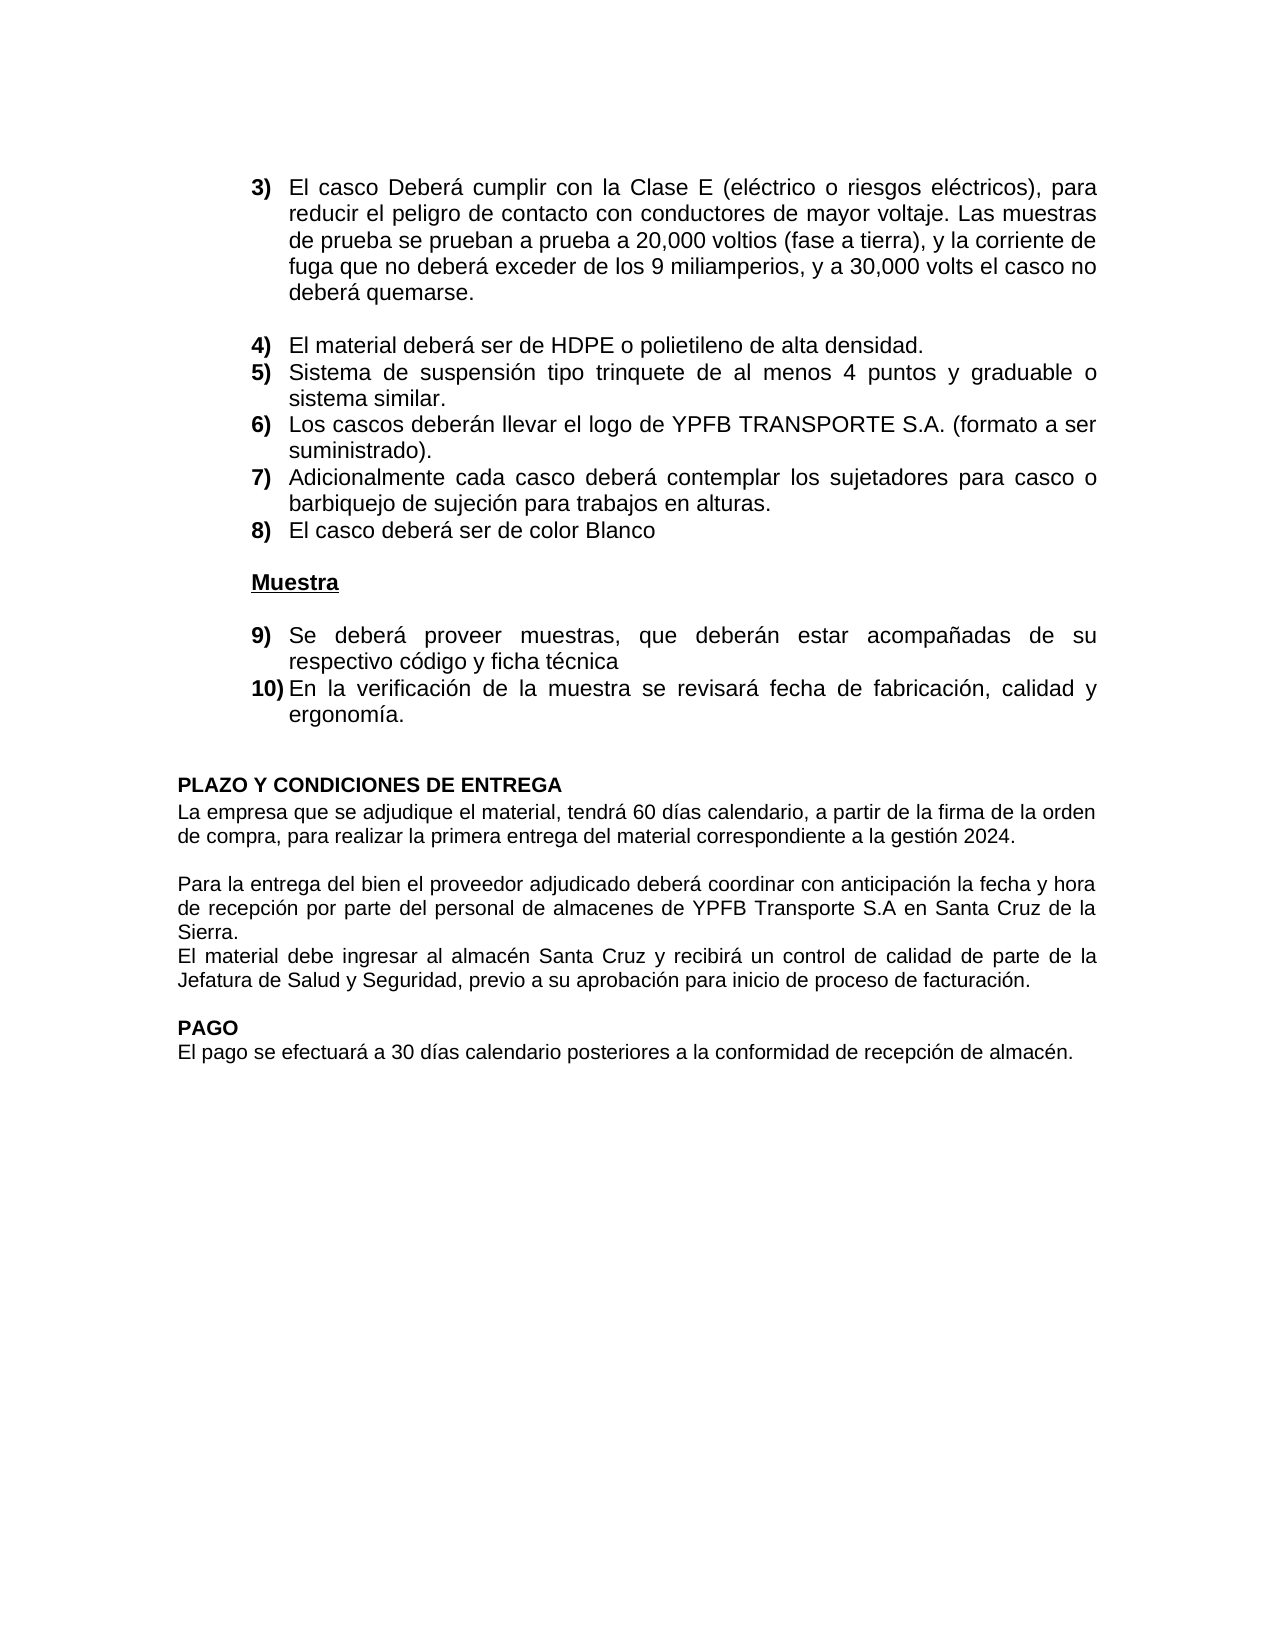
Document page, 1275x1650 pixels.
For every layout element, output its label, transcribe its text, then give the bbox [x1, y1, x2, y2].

text La empresa que se adjudique el material, tendrá 60 días calendario, a partir de la firma de la orden de compra, para realizar la primera entrega del material correspondiente a la gestión 2024. [177, 800, 1098, 848]
list Adicionalmente cada casco deberá contemplar los sujetadores para casco o barbiquejo de sujeción para trabajos en alturas. [251, 464, 1098, 517]
list El casco deberá ser de color Blanco [251, 517, 1098, 543]
list El casco Deberá cumplir con la Clase E (eléctrico o riesgos eléctricos), para reducir el peligro de contacto con conductores de mayor voltaje. Las muestras de prueba se prueban a prueba a 20,000 voltios (fase a tierra), y la corriente de fuga que no deberá exceder de los 9 miliamperios, y a 30,000 volts el casco no deberá quemarse. [251, 174, 1098, 306]
list Los cascos deberán llevar el logo de YPFB TRANSPORTE S.A. (formato a ser suministrado). [251, 411, 1098, 464]
list Se deberá proveer muestras, que deberán estar acompañadas de su respectivo código y ficha técnica [251, 622, 1098, 675]
text El material debe ingresar al almacén Santa Cruz y recibirá un control de calidad de parte de la Jefatura de Salud y Seguridad, previo a su aprobación para inicio de proceso de facturación. [177, 944, 1098, 992]
text Muestra [251, 569, 1098, 596]
text PLAZO Y CONDICIONES DE ENTREGA [177, 772, 1098, 796]
text Para la entrega del bien el proveedor adjudicado deberá coordinar con anticipación la fecha y hora de recepción por parte del personal de almacenes de YPFB Transporte S.A en Santa Cruz de la Sierra. [177, 872, 1098, 944]
text El pago se efectuará a 30 días calendario posteriores a la conformidad de recepción de almacén. [177, 1039, 1098, 1063]
text PAGO [177, 1016, 1098, 1039]
list En la verificación de la muestra se revisará fecha de fabricación, calidad y ergonomía. [251, 675, 1098, 727]
list Sistema de suspensión tipo trinquete de al menos 4 puntos y graduable o sistema similar. [251, 358, 1098, 411]
list El material deberá ser de HDPE o polietileno de alta densidad. [251, 332, 1098, 358]
